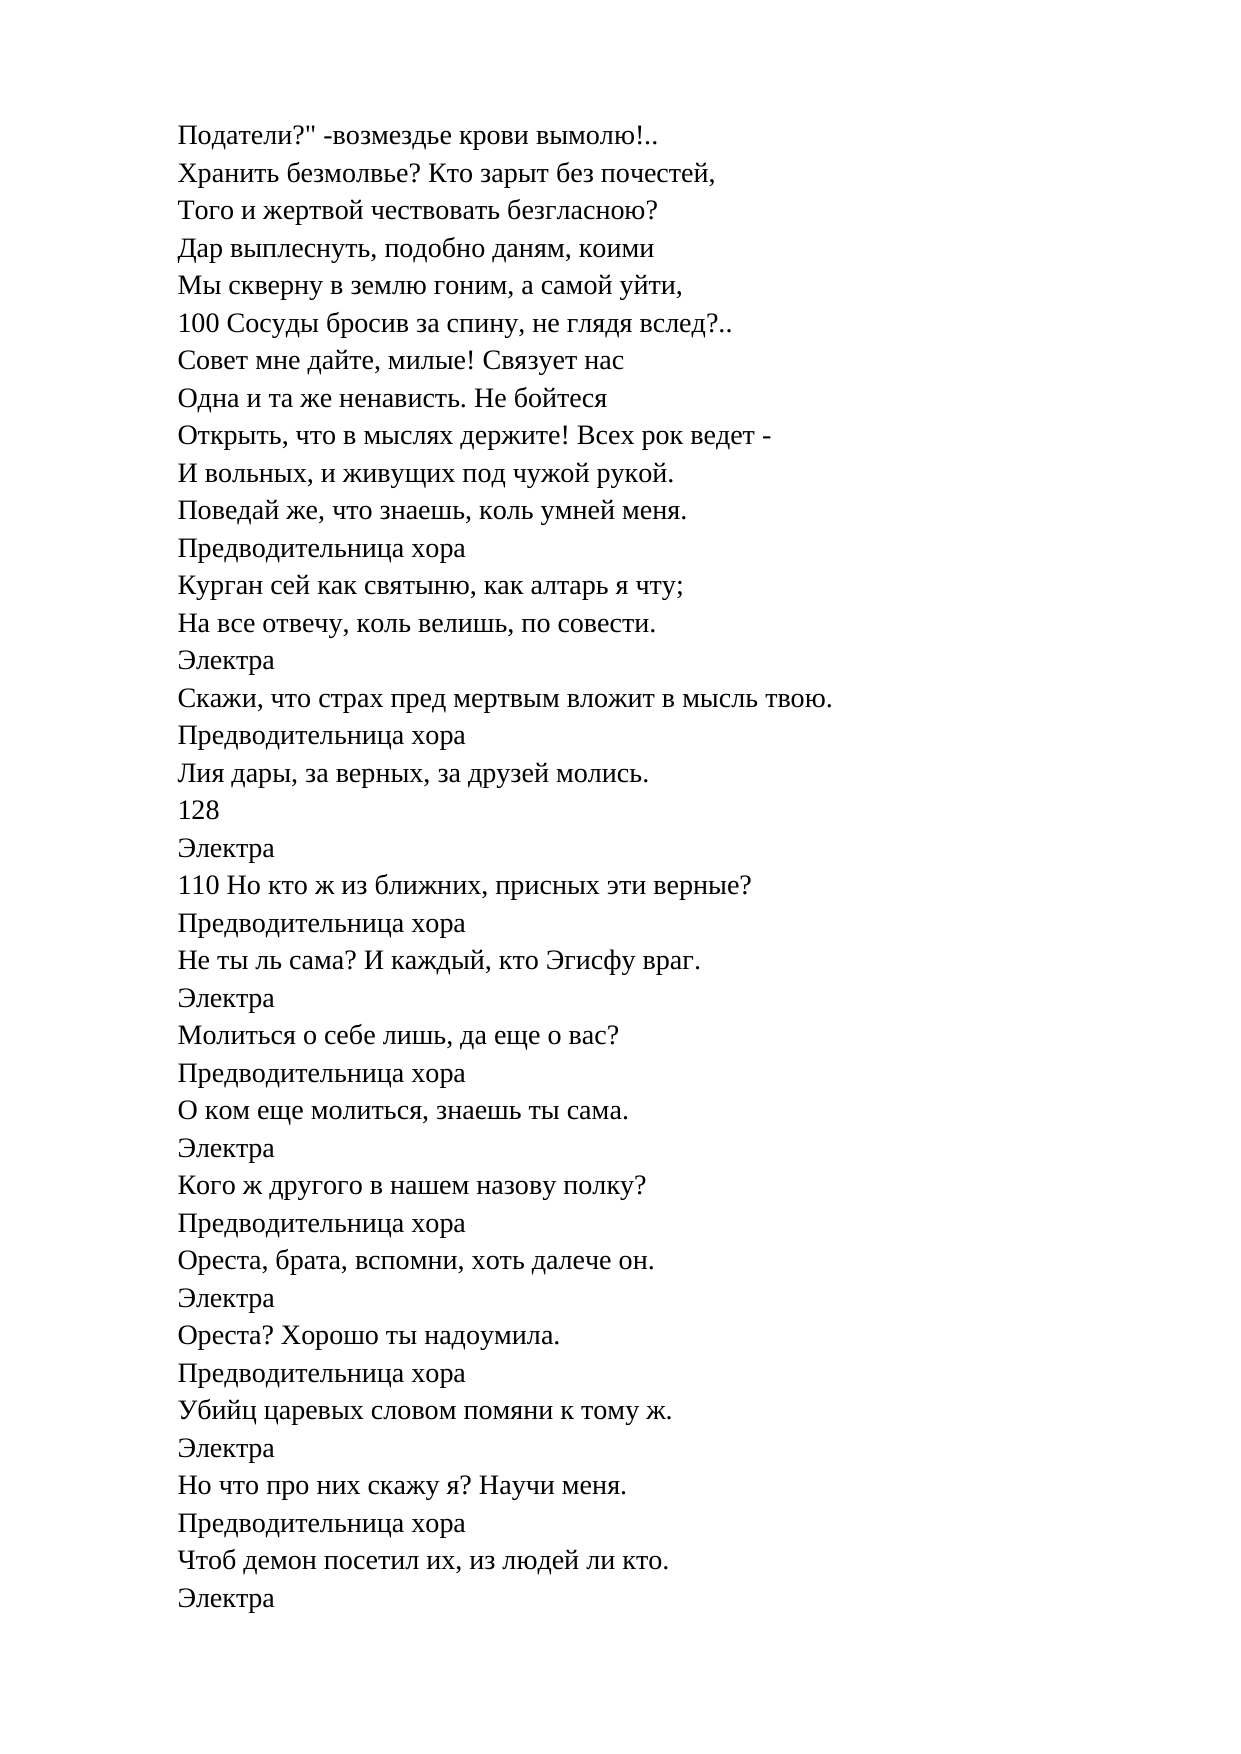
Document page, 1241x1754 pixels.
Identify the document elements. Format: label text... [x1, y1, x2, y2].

text Хранить безмолвье? Кто зарыт без почестей, [177, 156, 1152, 188]
text Лия дары, за верных, за друзей молись. [177, 756, 1152, 788]
text Электра [177, 1581, 1152, 1613]
text Мы скверну в землю гоним, а самой уйти, [177, 268, 1152, 301]
text Электра [177, 643, 1152, 676]
text Электра [177, 1431, 1152, 1463]
text Одна и та же ненависть. Не бойтеся [177, 381, 1152, 413]
text Открыть, что в мыслях держите! Всех рок ведет - [177, 418, 1152, 451]
text Электра [177, 1281, 1152, 1313]
text Дар выплеснуть, подобно даням, коими [177, 231, 1152, 263]
text Чтоб демон посетил их, из людей ли кто. [177, 1543, 1152, 1576]
text 100 Сосуды бросив за спину, не глядя вслед?.. [177, 306, 1152, 338]
text Электра [177, 831, 1152, 863]
text Но что про них скажу я? Научи меня. [177, 1468, 1152, 1501]
text Совет мне дайте, милые! Связует нас [177, 343, 1152, 376]
text Предводительница хора [177, 1056, 1152, 1088]
text И вольных, и живущих под чужой рукой. [177, 456, 1152, 488]
text Предводительница хора [177, 531, 1152, 563]
text О ком еще молиться, знаешь ты сама. [177, 1093, 1152, 1126]
text Не ты ль сама? И каждый, кто Эгисфу враг. [177, 943, 1152, 976]
text Курган сей как святыню, как алтарь я чту; [177, 568, 1152, 601]
text Того и жертвой чествовать безгласною? [177, 193, 1152, 226]
text Убийц царевых словом помяни к тому ж. [177, 1393, 1152, 1426]
text Ореста, брата, вспомни, хоть далече он. [177, 1243, 1152, 1276]
text Предводительница хора [177, 1356, 1152, 1388]
text 110 Но кто ж из ближних, присных эти верные? [177, 868, 1152, 901]
text Поведай же, что знаешь, коль умней меня. [177, 493, 1152, 526]
text Скажи, что страх пред мертвым вложит в мысль твою. [177, 681, 1152, 713]
text 128 [177, 793, 1152, 826]
text Податели?" -возмездье крови вымолю!.. [177, 118, 1152, 151]
text Молиться о себе лишь, да еще о вас? [177, 1018, 1152, 1051]
text Электра [177, 981, 1152, 1013]
text Предводительница хора [177, 1506, 1152, 1538]
text Предводительница хора [177, 906, 1152, 938]
text Ореста? Хорошо ты надоумила. [177, 1318, 1152, 1351]
text Кого ж другого в нашем назову полку? [177, 1168, 1152, 1201]
text Электра [177, 1131, 1152, 1163]
text На все отвечу, коль велишь, по совести. [177, 606, 1152, 638]
text Предводительница хора [177, 718, 1152, 751]
text Предводительница хора [177, 1206, 1152, 1238]
